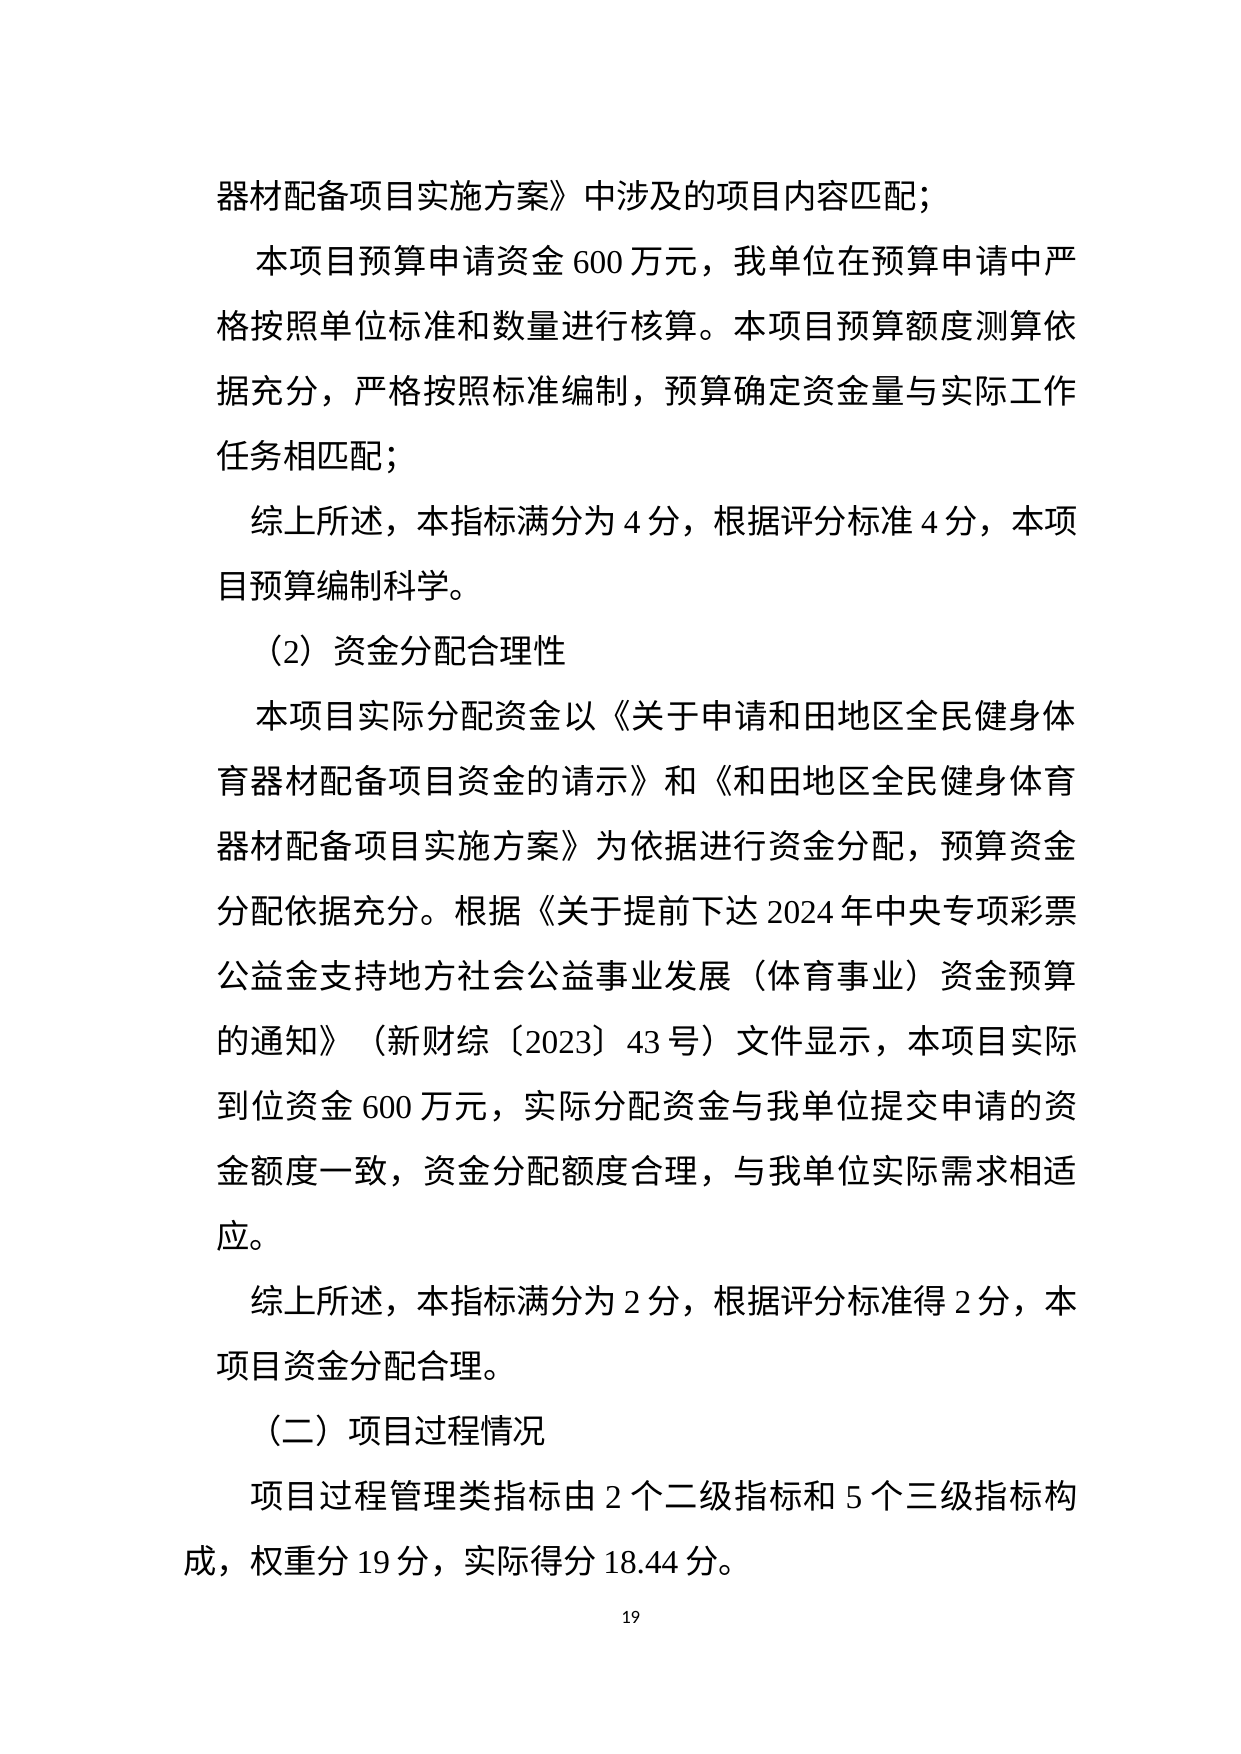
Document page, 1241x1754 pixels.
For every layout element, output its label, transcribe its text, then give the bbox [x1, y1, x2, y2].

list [216, 162, 1078, 1397]
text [183, 1462, 1078, 1592]
text （二）项目过程情况 [183, 1397, 1078, 1462]
